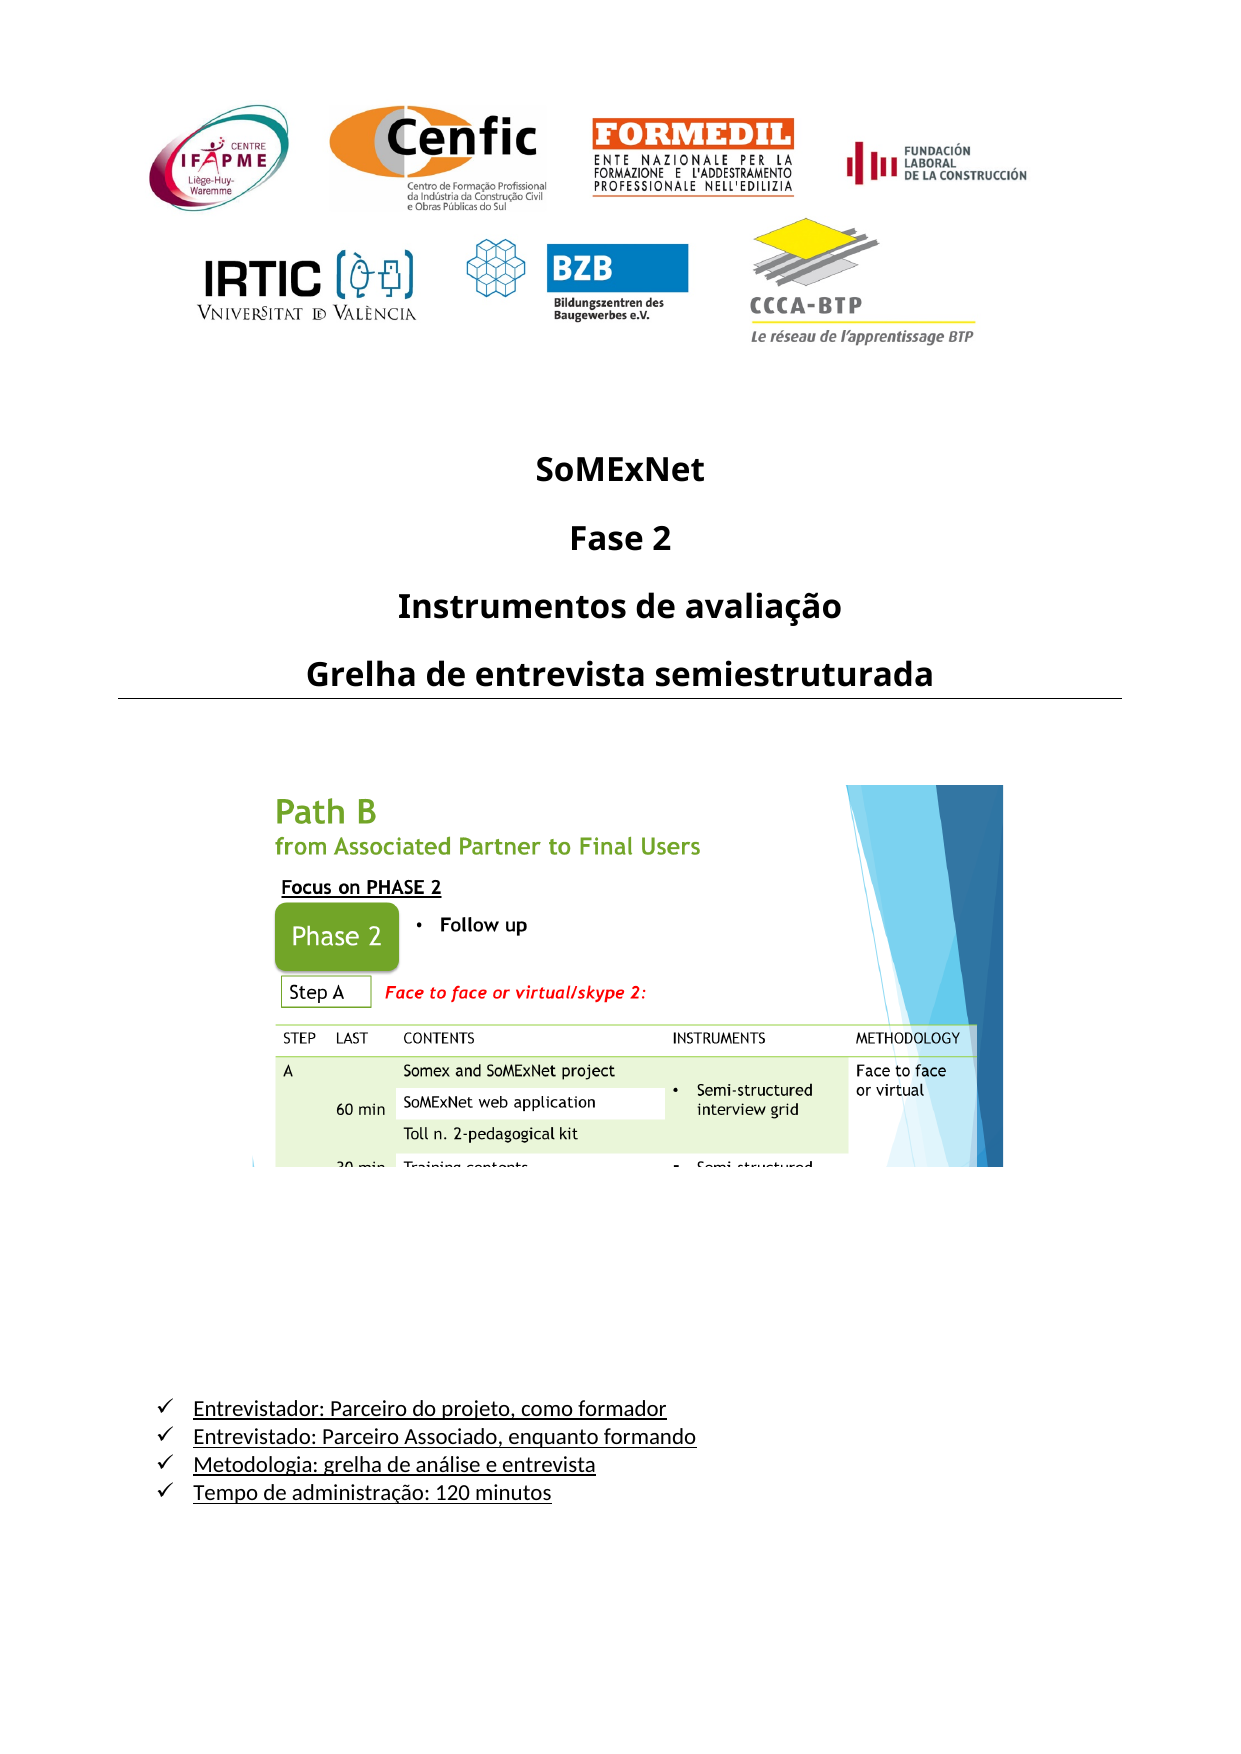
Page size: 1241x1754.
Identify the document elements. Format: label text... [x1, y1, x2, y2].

list Metodologia: grelha de análise e entrevista [156, 1450, 1122, 1478]
text SoMExNet [118, 446, 1122, 492]
text Grelha de entrevista semiestruturada [118, 651, 1122, 698]
picture [252, 785, 1004, 1167]
text Fase 2 [118, 514, 1122, 560]
text Instrumentos de avaliação [118, 582, 1122, 628]
list Tempo de administração: 120 minutos [156, 1478, 1122, 1506]
list Entrevistador: Parceiro do projeto, como formador [156, 1394, 1122, 1422]
picture [118, 73, 1064, 363]
list Entrevistado: Parceiro Associado, enquanto formando [156, 1422, 1122, 1450]
